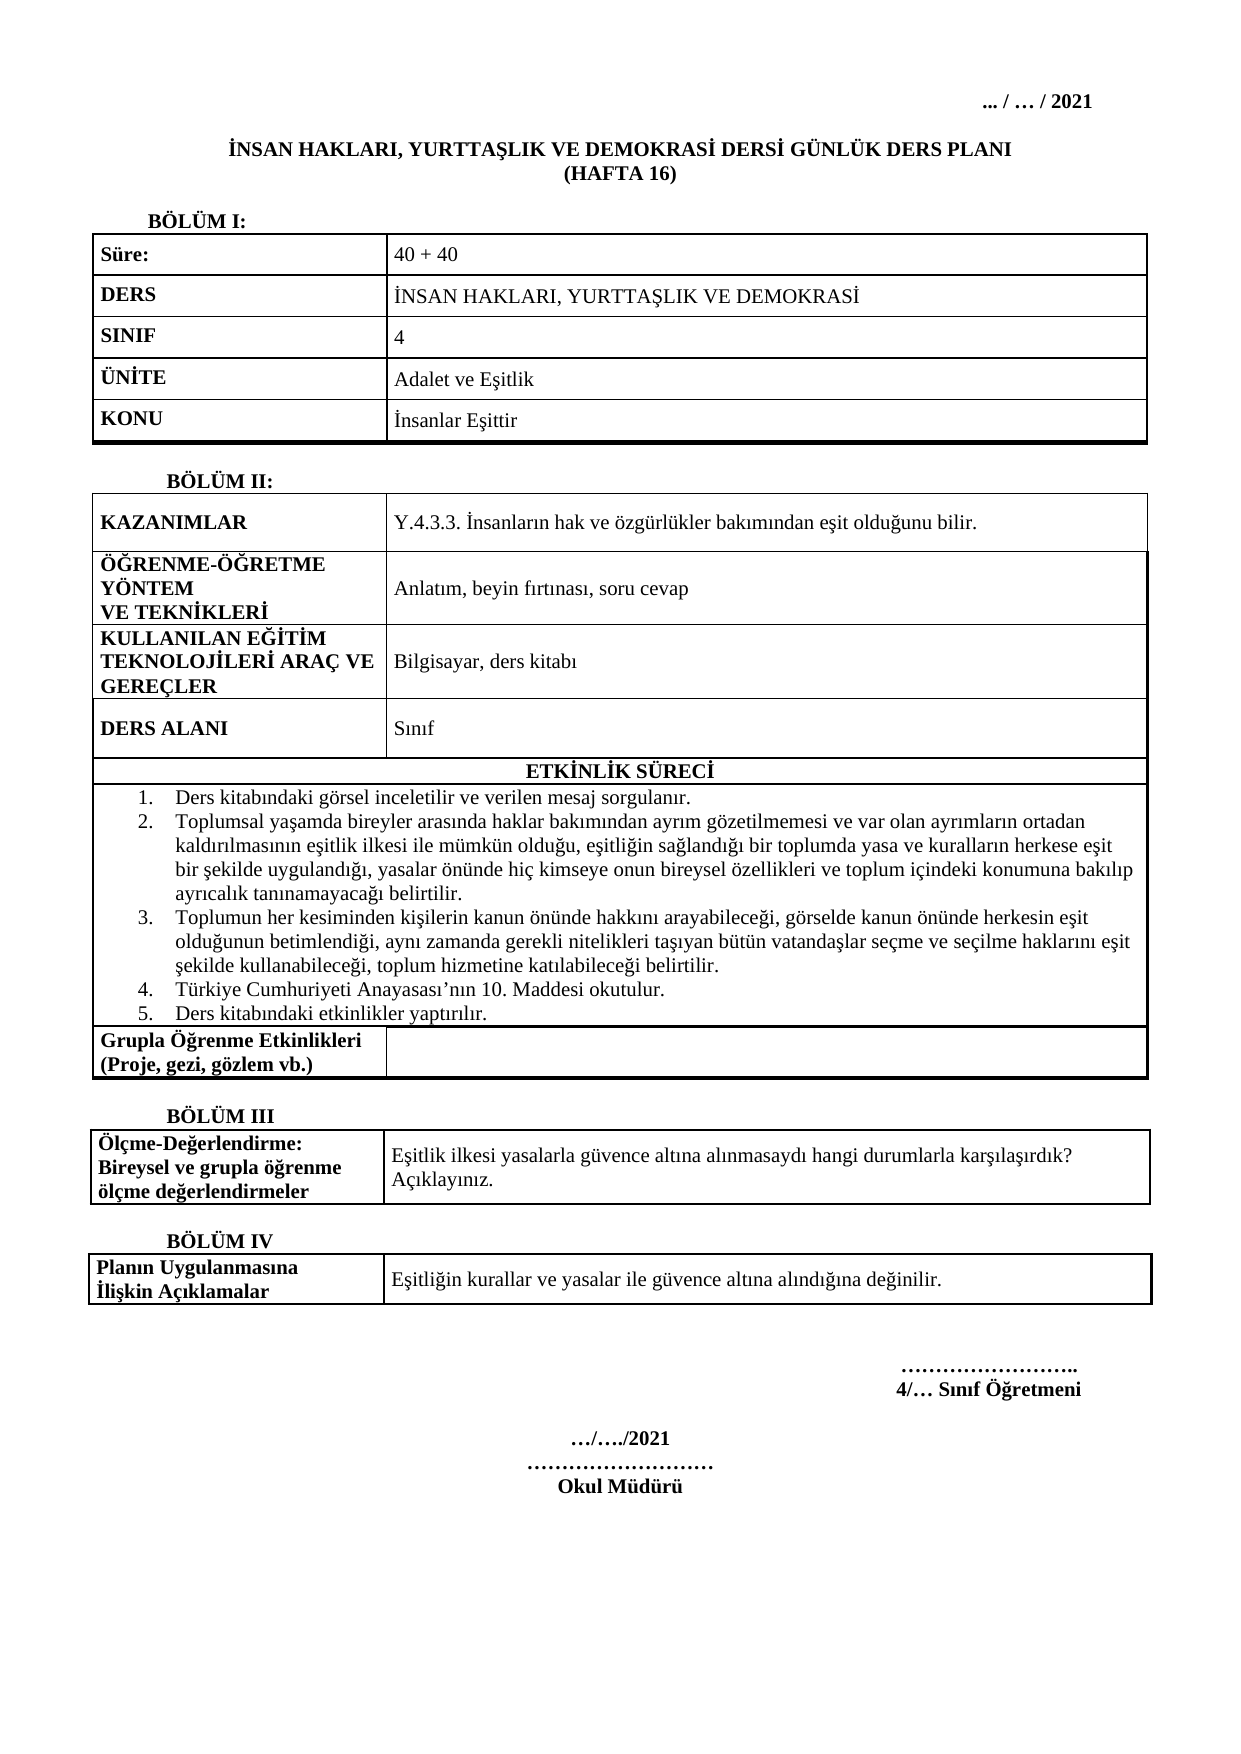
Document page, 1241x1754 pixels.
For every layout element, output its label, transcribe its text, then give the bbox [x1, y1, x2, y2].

table_cell Adalet ve Eşitlik [388, 359, 1146, 398]
text BÖLÜM I: [148, 209, 1092, 233]
table_header Y.4.3.3. İnsanların hak ve özgürlükler bakımından eşit olduğunu bilir. [387, 494, 1147, 551]
table_cell DERS [94, 276, 386, 316]
table_cell Bilgisayar, ders kitabı [387, 625, 1146, 698]
table_cell 4 [388, 317, 1146, 357]
subtitle BÖLÜM III [148, 1104, 1092, 1128]
text …/…./2021 [148, 1426, 1092, 1449]
table_cell Grupla Öğrenme Etkinlikleri (Proje, gezi, gözlem vb.) [94, 1027, 386, 1076]
text …………………….. [811, 1353, 1092, 1377]
table_cell ETKİNLİK SÜRECİ [94, 759, 1146, 783]
table_cell KULLANILAN EĞİTİM TEKNOLOJİLERİ ARAÇ VE GEREÇLER [93, 625, 386, 698]
text BÖLÜM II: [148, 468, 1092, 493]
table_header Süre: [94, 235, 386, 274]
table_cell ÜNİTE [94, 359, 386, 398]
table_cell DERS ALANI [94, 699, 386, 757]
text (HAFTA 16) [148, 161, 1092, 185]
table_cell [387, 1028, 1146, 1076]
table_header 40 + 40 [388, 235, 1146, 274]
text ……………………… [148, 1449, 1092, 1474]
table_header KAZANIMLAR [93, 494, 386, 551]
table_header Planın Uygulanmasına İlişkin Açıklamalar [90, 1255, 383, 1303]
table_header Ölçme-Değerlendirme: Bireysel ve grupla öğrenme ölçme değerlendirmeler [92, 1131, 383, 1203]
table_cell Ders kitabındaki görsel inceletilir ve verilen mesaj sorgulanır. Toplumsal yaşamda bireyler arasında haklar bakımından ayrım gözetilmemesi ve var olan ayrımların ortadan kaldırılmasının eşitlik ilkesi ile mümkün olduğu, eşitliğin sağlandığı bir toplumda yasa ve kuralların herkese eşit bir şekilde uygulandığı, yasalar önünde hiç kimseye onun bireysel özellikleri ve toplum içindeki konumuna bakılıp ayrıcalık tanınamayacağı belirtilir. Toplumun her kesiminden kişilerin kanun önünde hakkını arayabileceği, görselde kanun önünde herkesin eşit olduğunun betimlendiği, aynı zamanda gerekli nitelikleri taşıyan bütün vatandaşlar seçme ve seçilme haklarını eşit şekilde kullanabileceği, toplum hizmetine katılabileceği belirtilir. Türkiye Cumhuriyeti Anayasası’nın 10. Maddesi okutulur. Ders kitabındaki etkinlikler yaptırılır. [94, 785, 1146, 1025]
table_cell İNSAN HAKLARI, YURTTAŞLIK VE DEMOKRASİ [388, 276, 1146, 316]
subtitle BÖLÜM IV [148, 1229, 1092, 1253]
table_header Eşitliğin kurallar ve yasalar ile güvence altına alındığına değinilir. [385, 1255, 1150, 1303]
text Okul Müdürü [148, 1474, 1092, 1498]
table_cell Sınıf [387, 699, 1146, 757]
table_cell ÖĞRENME-ÖĞRETME YÖNTEM VE TEKNİKLERİ [93, 552, 386, 624]
text ... / … / 2021 [148, 89, 1092, 113]
text İNSAN HAKLARI, YURTTAŞLIK VE DEMOKRASİ DERSİ GÜNLÜK DERS PLANI [148, 137, 1092, 161]
table_cell SINIF [94, 317, 386, 357]
table_header Eşitlik ilkesi yasalarla güvence altına alınmasaydı hangi durumlarla karşılaşırdık? Açıklayınız. [385, 1131, 1149, 1203]
text 4/… Sınıf Öğretmeni [811, 1377, 1092, 1401]
table_cell Anlatım, beyin fırtınası, soru cevap [387, 552, 1146, 624]
table_cell KONU [94, 400, 386, 440]
table_cell İnsanlar Eşittir [388, 400, 1146, 440]
